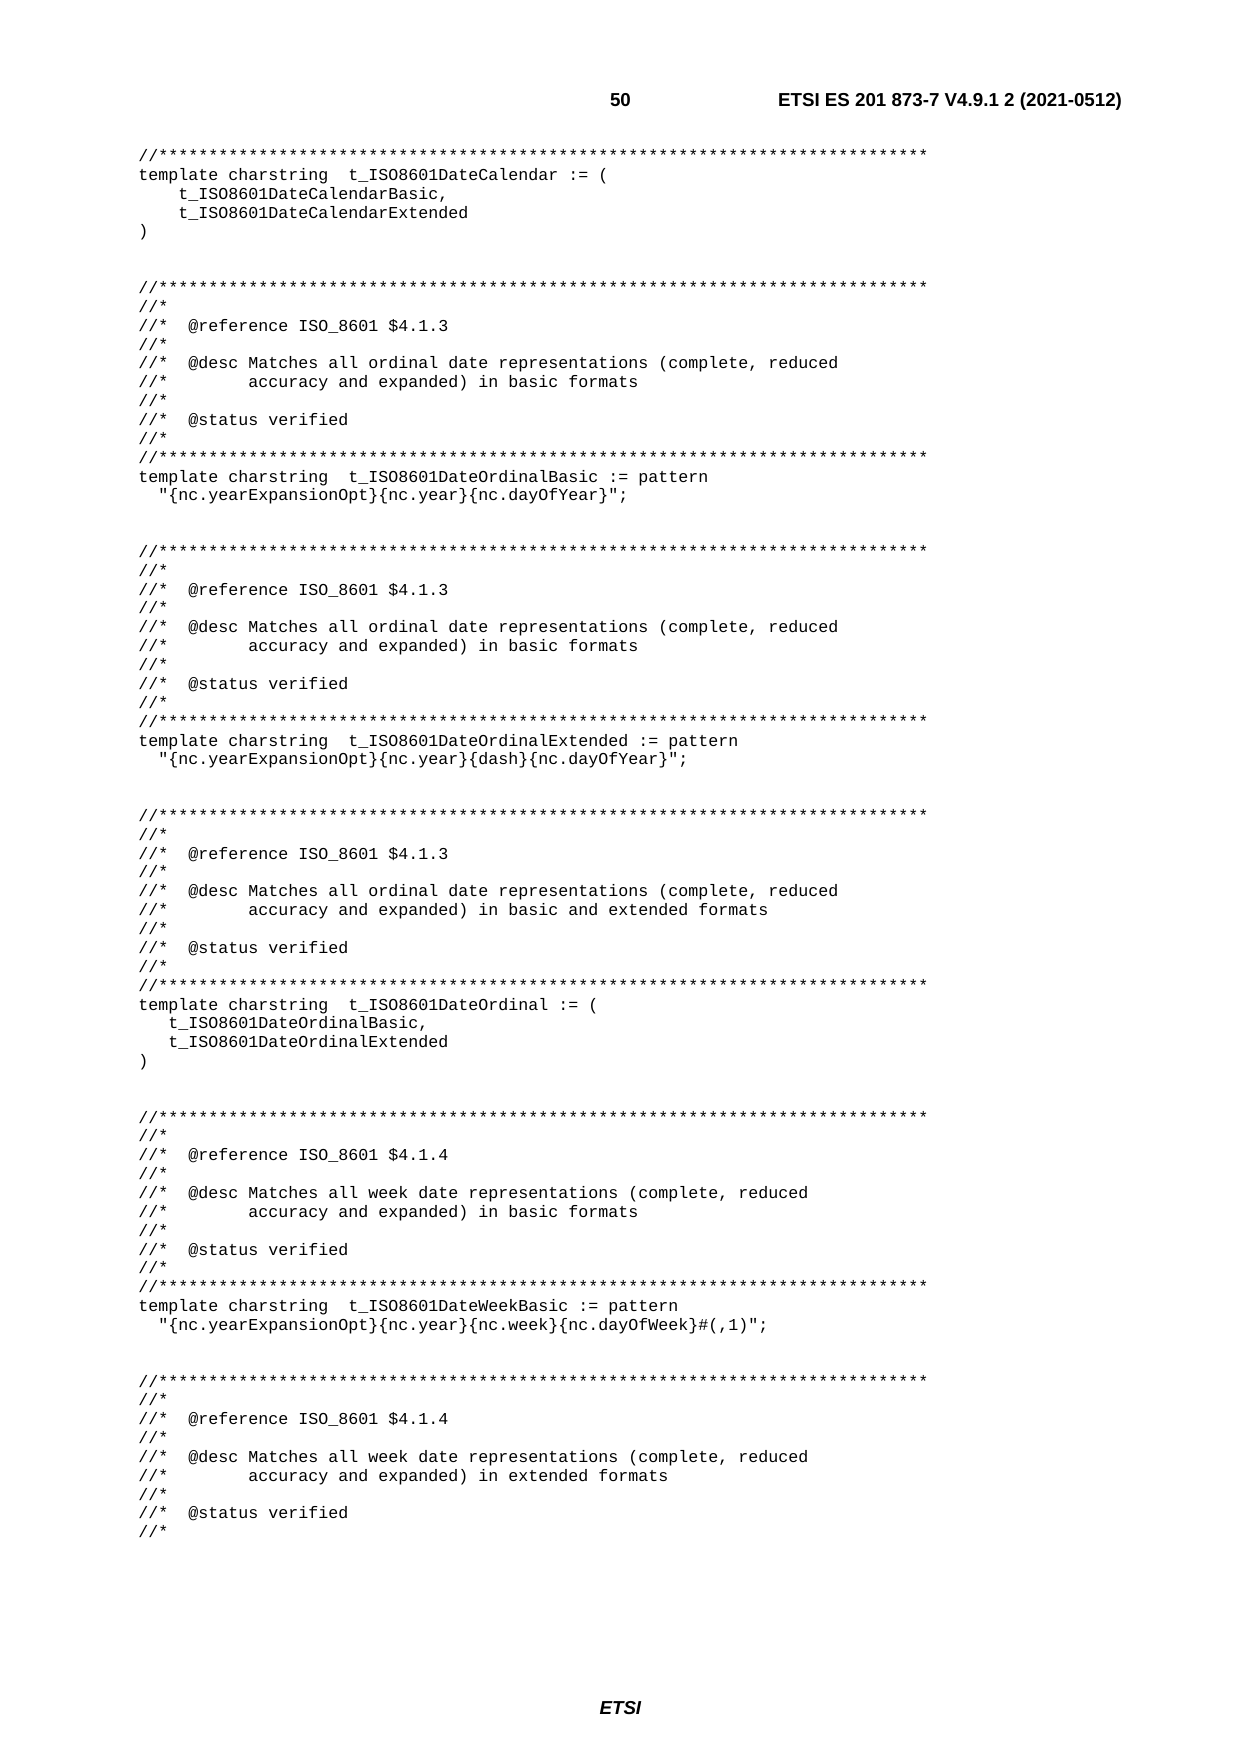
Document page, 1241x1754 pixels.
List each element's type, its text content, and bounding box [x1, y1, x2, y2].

text //***************************************************************************** [118, 1373, 1122, 1392]
text t_ISO8601DateOrdinalExtended [118, 1034, 1122, 1053]
text //* [118, 1392, 1122, 1411]
text //* [118, 393, 1122, 412]
text t_ISO8601DateOrdinalBasic, [118, 1015, 1122, 1034]
text //* [118, 600, 1122, 619]
text //* [118, 1166, 1122, 1184]
text //* [118, 336, 1122, 355]
text //* [118, 1128, 1122, 1147]
text //* @desc Matches all week date representations (complete, reduced [118, 1448, 1122, 1467]
text "{nc.yearExpansionOpt}{nc.year}{nc.dayOfYear}"; [118, 487, 1122, 506]
text //* [118, 298, 1122, 317]
text //* [118, 430, 1122, 449]
text //* accuracy and expanded) in basic and extended formats [118, 902, 1122, 921]
text //* [118, 958, 1122, 977]
text ) [118, 1053, 1122, 1071]
text //* accuracy and expanded) in extended formats [118, 1467, 1122, 1486]
text //* @status verified [118, 939, 1122, 958]
text //* @reference ISO_8601 $4.1.4 [118, 1147, 1122, 1166]
text //* @desc Matches all ordinal date representations (complete, reduced [118, 883, 1122, 902]
text //* accuracy and expanded) in basic formats [118, 638, 1122, 657]
text template charstring t_ISO8601DateOrdinalBasic := pattern [118, 468, 1122, 487]
text //* [118, 921, 1122, 939]
text template charstring t_ISO8601DateWeekBasic := pattern [118, 1298, 1122, 1317]
text "{nc.yearExpansionOpt}{nc.year}{dash}{nc.dayOfYear}"; [118, 751, 1122, 770]
text //* @reference ISO_8601 $4.1.4 [118, 1411, 1122, 1430]
text "{nc.yearExpansionOpt}{nc.year}{nc.week}{nc.dayOfWeek}#(,1)"; [118, 1317, 1122, 1335]
text //* [118, 657, 1122, 676]
text //* @desc Matches all week date representations (complete, reduced [118, 1184, 1122, 1203]
text //* @status verified [118, 1505, 1122, 1524]
text //***************************************************************************** [118, 148, 1122, 166]
text //* @status verified [118, 1241, 1122, 1260]
text //* @desc Matches all ordinal date representations (complete, reduced [118, 619, 1122, 638]
text //* accuracy and expanded) in basic formats [118, 374, 1122, 393]
text //* [118, 864, 1122, 883]
text //* @reference ISO_8601 $4.1.3 [118, 845, 1122, 864]
text //* [118, 1222, 1122, 1241]
text template charstring t_ISO8601DateOrdinalExtended := pattern [118, 732, 1122, 751]
text //* [118, 1524, 1122, 1543]
text //* [118, 1260, 1122, 1279]
text //* [118, 1486, 1122, 1505]
text //* [118, 562, 1122, 581]
text //* @status verified [118, 412, 1122, 430]
text //* [118, 826, 1122, 845]
text //* [118, 694, 1122, 713]
text t_ISO8601DateCalendarBasic, [118, 185, 1122, 204]
text //***************************************************************************** [118, 279, 1122, 298]
text //***************************************************************************** [118, 713, 1122, 732]
text //***************************************************************************** [118, 807, 1122, 826]
text ) [118, 223, 1122, 242]
text //* @reference ISO_8601 $4.1.3 [118, 581, 1122, 600]
text //***************************************************************************** [118, 449, 1122, 468]
text //* @desc Matches all ordinal date representations (complete, reduced [118, 355, 1122, 374]
text //***************************************************************************** [118, 543, 1122, 562]
text //***************************************************************************** [118, 977, 1122, 996]
text //* @status verified [118, 676, 1122, 694]
text template charstring t_ISO8601DateCalendar := ( [118, 166, 1122, 185]
text template charstring t_ISO8601DateOrdinal := ( [118, 996, 1122, 1015]
text //* accuracy and expanded) in basic formats [118, 1203, 1122, 1222]
text //* [118, 1430, 1122, 1448]
text //***************************************************************************** [118, 1109, 1122, 1128]
text //* @reference ISO_8601 $4.1.3 [118, 317, 1122, 336]
text t_ISO8601DateCalendarExtended [118, 204, 1122, 223]
text //***************************************************************************** [118, 1279, 1122, 1298]
